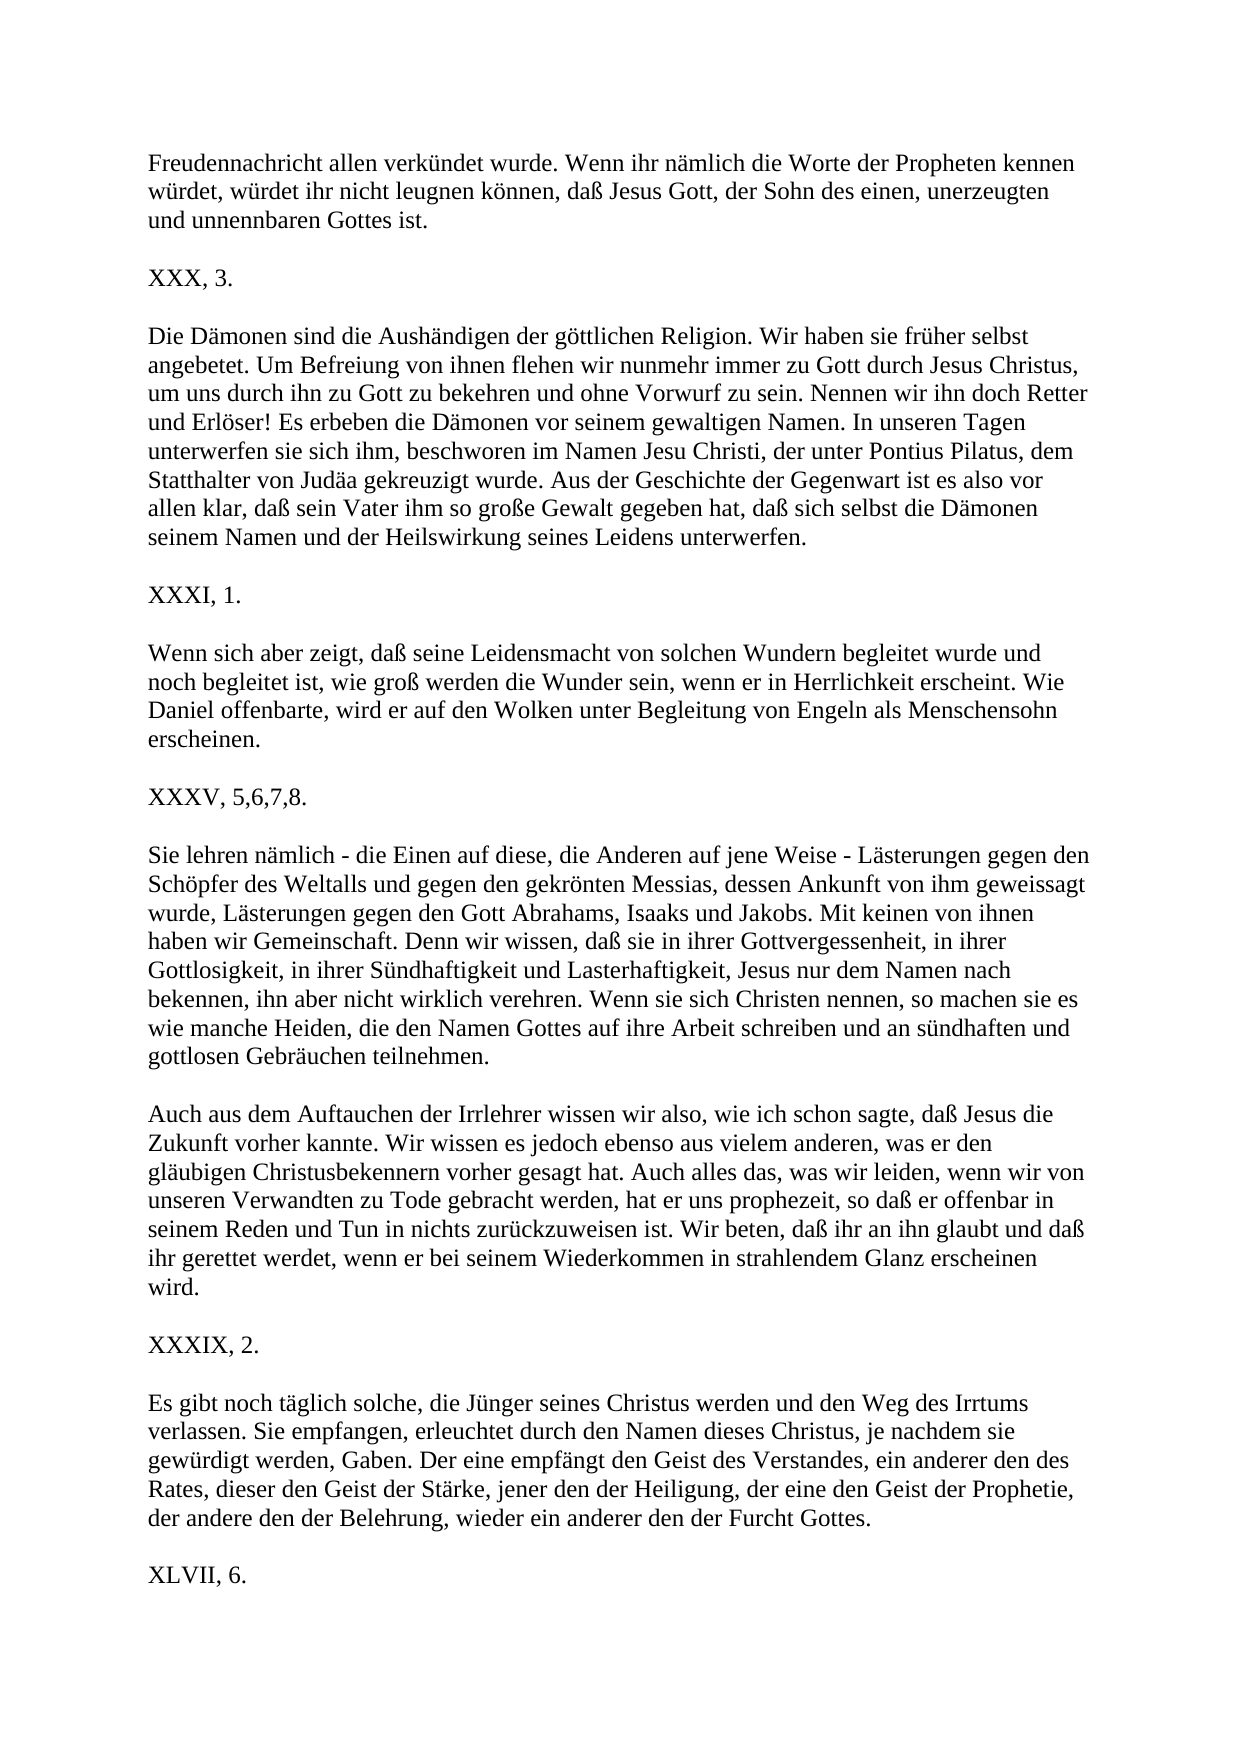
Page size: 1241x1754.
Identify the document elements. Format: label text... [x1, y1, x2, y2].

text XXXV, 5,6,7,8. [148, 782, 1093, 811]
text Sie lehren nämlich - die Einen auf diese, die Anderen auf jene Weise - Lästerungen gegen den Schöpfer des Weltalls und gegen den gekrönten Messias, dessen Ankunft von ihm geweissagt wurde, Lästerungen gegen den Gott Abrahams, Isaaks und Jakobs. Mit keinen von ihnen haben wir Gemeinschaft. Denn wir wissen, daß sie in ihrer Gottvergessenheit, in ihrer Gottlosigkeit, in ihrer Sündhaftigkeit und Lasterhaftigkeit, Jesus nur dem Namen nach bekennen, ihn aber nicht wirklich verehren. Wenn sie sich Christen nennen, so machen sie es wie manche Heiden, die den Namen Gottes auf ihre Arbeit schreiben und an sündhaften und gottlosen Gebräuchen teilnehmen. [148, 840, 1093, 1070]
text Die Dämonen sind die Aushändigen der göttlichen Religion. Wir haben sie früher selbst angebetet. Um Befreiung von ihnen flehen wir nunmehr immer zu Gott durch Jesus Christus, um uns durch ihn zu Gott zu bekehren und ohne Vorwurf zu sein. Nennen wir ihn doch Retter und Erlöser! Es erbeben die Dämonen vor seinem gewaltigen Namen. In unseren Tagen unterwerfen sie sich ihm, beschworen im Namen Jesu Christi, der unter Pontius Pilatus, dem Statthalter von Judäa gekreuzigt wurde. Aus der Geschichte der Gegenwart ist es also vor allen klar, daß sein Vater ihm so große Gewalt gegeben hat, daß sich selbst die Dämonen seinem Namen und der Heilswirkung seines Leidens unterwerfen. [148, 321, 1093, 551]
text Wenn sich aber zeigt, daß seine Leidensmacht von solchen Wundern begleitet wurde und noch begleitet ist, wie groß werden die Wunder sein, wenn er in Herrlichkeit erscheint. Wie Daniel offenbarte, wird er auf den Wolken unter Begleitung von Engeln als Menschensohn erscheinen. [148, 638, 1093, 753]
text XXX, 3. [148, 263, 1093, 292]
text Auch aus dem Auftauchen der Irrlehrer wissen wir also, wie ich schon sagte, daß Jesus die Zukunft vorher kannte. Wir wissen es jedoch ebenso aus vielem anderen, was er den gläubigen Christusbekennern vorher gesagt hat. Auch alles das, was wir leiden, wenn wir von unseren Verwandten zu Tode gebracht werden, hat er uns prophezeit, so daß er offenbar in seinem Reden und Tun in nichts zurückzuweisen ist. Wir beten, daß ihr an ihn glaubt und daß ihr gerettet werdet, wenn er bei seinem Wiederkommen in strahlendem Glanz erscheinen wird. [148, 1099, 1093, 1301]
text Es gibt noch täglich solche, die Jünger seines Christus werden und den Weg des Irrtums verlassen. Sie empfangen, erleuchtet durch den Namen dieses Christus, je nachdem sie gewürdigt werden, Gaben. Der eine empfängt den Geist des Verstandes, ein anderer den des Rates, dieser den Geist der Stärke, jener den der Heiligung, der eine den Geist der Prophetie, der andere den der Belehrung, wieder ein anderer den der Furcht Gottes. [148, 1388, 1093, 1531]
text XLVII, 6. [148, 1561, 1093, 1589]
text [148, 148, 1093, 234]
text XXXI, 1. [148, 580, 1093, 609]
text XXXIX, 2. [148, 1330, 1093, 1358]
